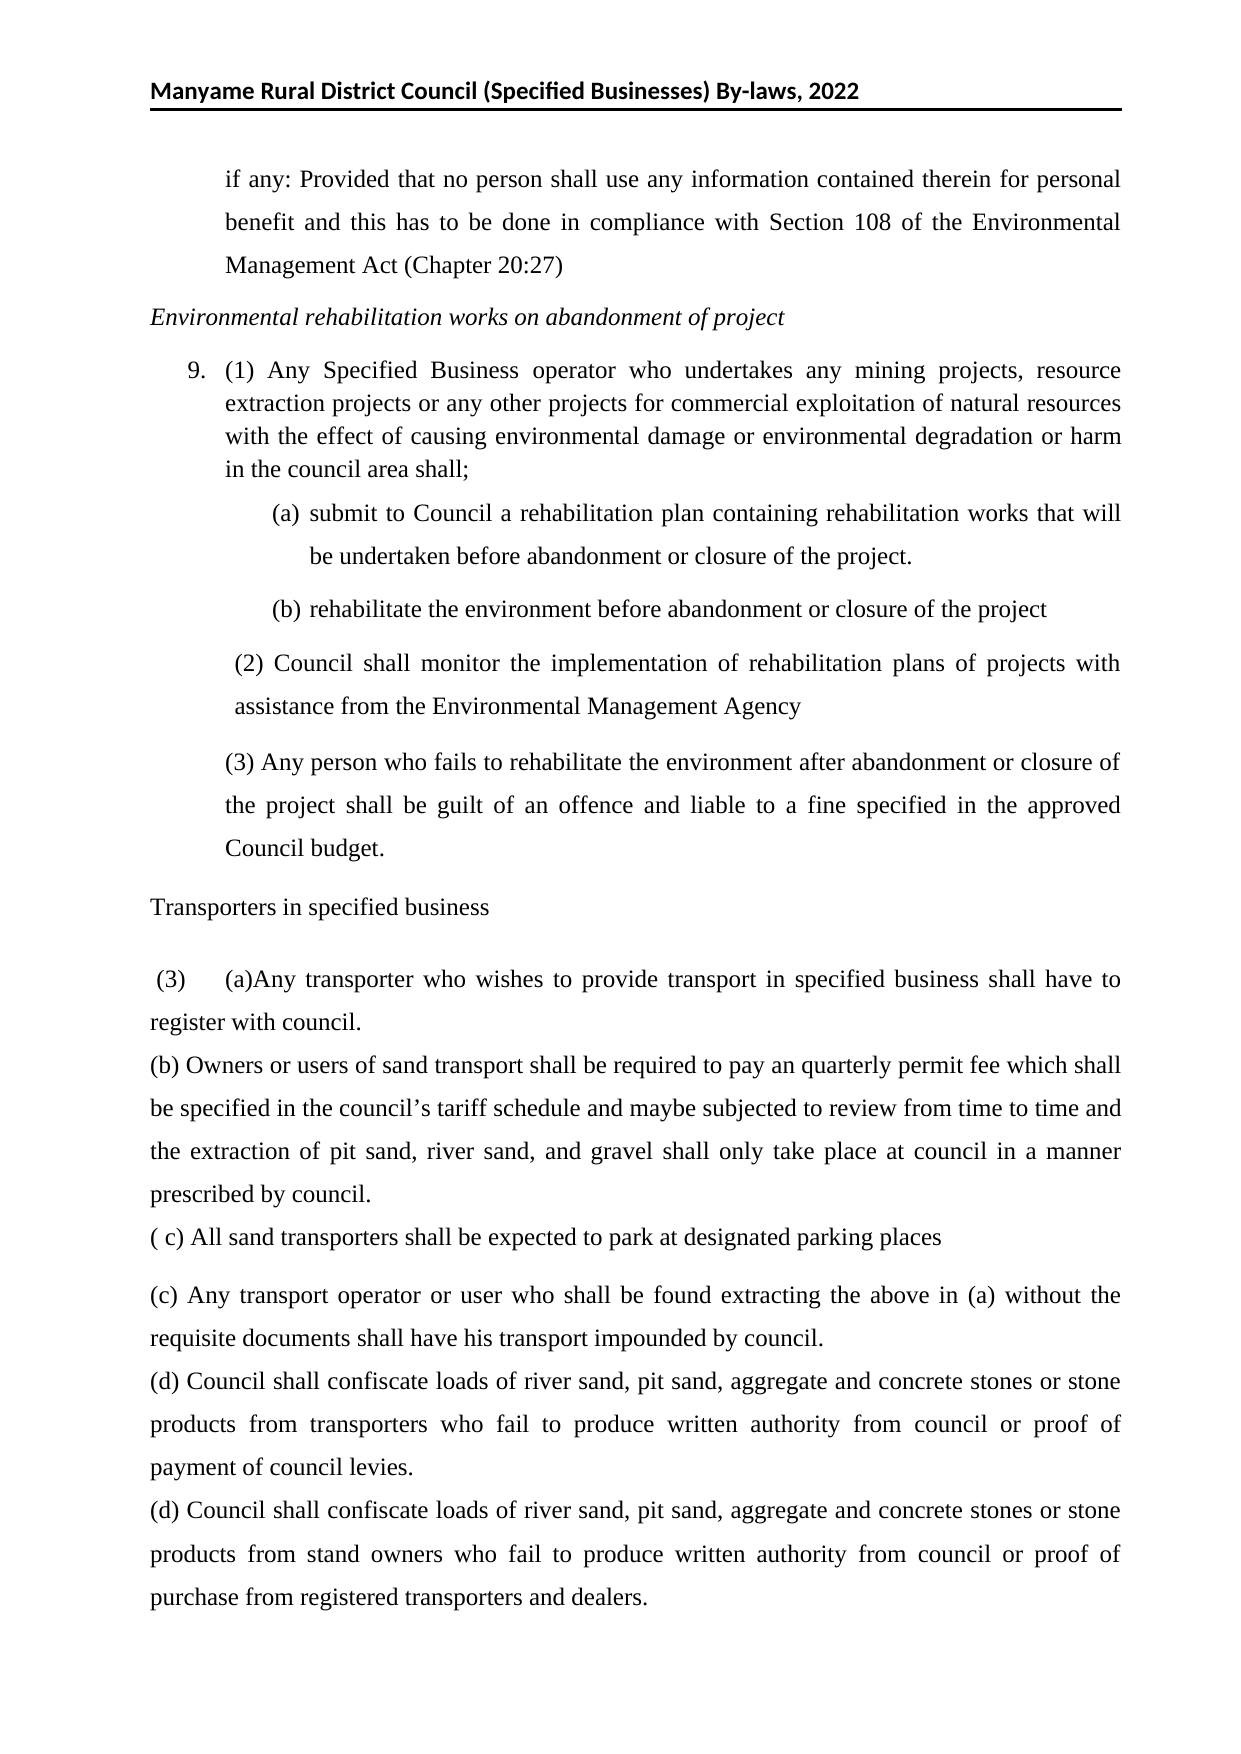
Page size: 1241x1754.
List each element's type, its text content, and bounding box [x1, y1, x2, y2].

text (c) Any transport operator or user who shall be found extracting the above in (a) without the requisite documents shall have his transport impounded by council. [150, 1280, 1122, 1352]
list submit to Council a rehabilitation plan containing rehabilitation works that will be undertaken before abandonment or closure of the project. [272, 498, 1122, 570]
text (d) Council shall confiscate loads of river sand, pit sand, aggregate and concrete stones or stone products from stand owners who fail to produce written authority from council or proof of purchase from registered transporters and dealers. [150, 1496, 1122, 1611]
text (b) Owners or users of sand transport shall be required to pay an quarterly permit fee which shall be specified in the council’s tariff schedule and maybe subjected to review from time to time and the extraction of pit sand, river sand, and gravel shall only take place at council in a manner prescribed by council. [150, 1050, 1122, 1208]
text (d) Council shall confiscate loads of river sand, pit sand, aggregate and concrete stones or stone products from transporters who fail to produce written authority from council or proof of payment of council levies. [150, 1366, 1122, 1481]
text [225, 164, 1122, 279]
text (2) Council shall monitor the implementation of rehabilitation plans of projects with assistance from the Environmental Management Agency [234, 648, 1122, 720]
subtitle (3) Any person who fails to rehabilitate the environment after abandonment or closure of the project shall be guilt of an offence and liable to a fine specified in the approved Council budget. [225, 747, 1122, 862]
text Transporters in specified business [150, 892, 1122, 921]
text (3) (a)Any transporter who wishes to provide transport in specified business shall have to register with council. [150, 964, 1122, 1036]
text ( c) All sand transporters shall be expected to park at designated parking places [150, 1222, 1122, 1251]
list rehabilitate the environment before abandonment or closure of the project [272, 594, 1122, 623]
list (1) Any Specified Business operator who undertakes any mining projects, resource extraction projects or any other projects for commercial exploitation of natural resources with the effect of causing environmental damage or environmental degradation or harm in the council area shall; [187, 355, 1122, 483]
text Environmental rehabilitation works on abandonment of project [150, 302, 1122, 331]
